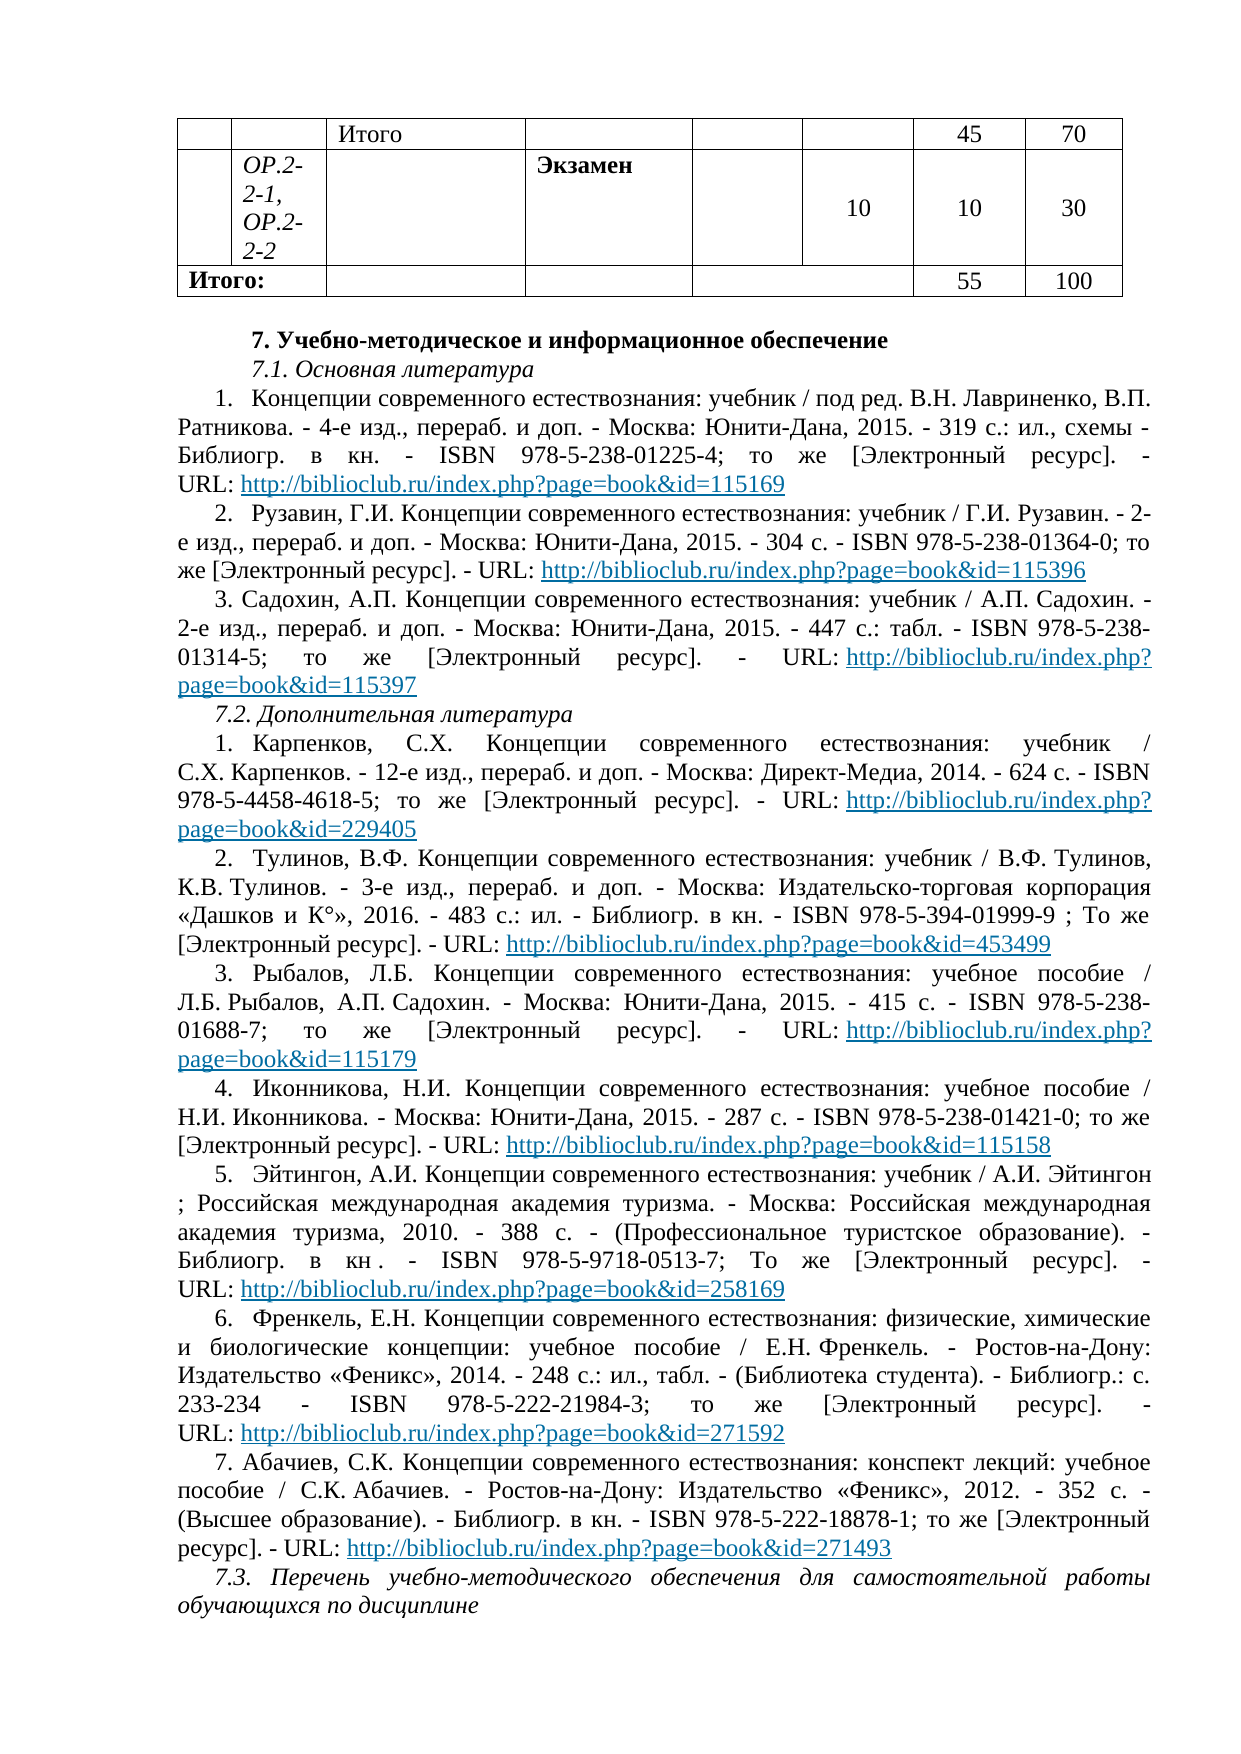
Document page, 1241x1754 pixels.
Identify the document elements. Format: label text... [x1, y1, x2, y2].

table_cell 45 [914, 119, 1025, 149]
table_cell [327, 266, 525, 296]
table_cell 100 [1026, 266, 1122, 296]
text 7.3. Перечень учебно-методического обеспечения для самостоятельной работы обучающихся по дисциплине [177, 1562, 1152, 1619]
list Карпенков, С.Х. Концепции современного естествознания: учебник / С.Х. Карпенков. - 12-е изд., перераб. и доп. - Москва: Директ-Медиа, 2014. - 624 с. - ISBN 978-5-4458-4618-5; то же [Электронный ресурс]. - URL: http://biblioclub.ru/index.php?page=book&id=229405 [177, 728, 1152, 843]
picture [1014, 938, 1020, 946]
table_cell 55 [914, 266, 1025, 296]
table_cell ОР.2-2-1, ОР.2-2-2 [232, 150, 326, 265]
list Эйтингон, А.И. Концепции современного естествознания: учебник / А.И. Эйтингон ; Российская международная академия туризма. - Москва: Российская международная академия туризма, 2010. - 388 с. - (Профессиональное туристское образование). - Библиогр. в кн . - ISBN 978-5-9718-0513-7; То же [Электронный ресурс]. - URL: http://biblioclub.ru/index.php?page=book&id=258169 [177, 1159, 1152, 1303]
table_cell [526, 119, 692, 149]
table_cell [693, 119, 802, 149]
text 3. Садохин, А.П. Концепции современного естествознания: учебник / А.П. Садохин. - 2-е изд., перераб. и доп. - Москва: Юнити-Дана, 2015. - 447 с.: табл. - ISBN 978-5-238-01314-5; то же [Электронный ресурс]. - URL: http://biblioclub.ru/index.php?page=book&id=115397 [177, 584, 1152, 699]
table_cell [526, 266, 692, 296]
table_cell 10 [914, 150, 1025, 265]
text 7. Учебно-методическое и информационное обеспечение [177, 325, 1152, 354]
table_cell 70 [1026, 119, 1122, 149]
table_cell [693, 150, 802, 265]
list Тулинов, В.Ф. Концепции современного естествознания: учебник / В.Ф. Тулинов, К.В. Тулинов. - 3-е изд., перераб. и доп. - Москва: Издательско-торговая корпорация «Дашков и К°», 2016. - 483 с.: ил. - Библиогр. в кн. - ISBN 978-5-394-01999-9 ; То же [Электронный ресурс]. - URL: http://biblioclub.ru/index.php?page=book&id=453499 [177, 843, 1152, 958]
text 7.1. Основная литература [177, 354, 1152, 383]
table_cell [232, 119, 326, 149]
table_cell 30 [1026, 150, 1122, 265]
table_cell Итого: [178, 266, 326, 296]
text 7. Абачиев, С.К. Концепции современного естествознания: конспект лекций: учебное пособие / С.К. Абачиев. - Ростов-на-Дону: Издательство «Феникс», 2012. - 352 с. - (Высшее образование). - Библиогр. в кн. - ISBN 978-5-222-18878-1; то же [Электронный ресурс]. - URL: http://biblioclub.ru/index.php?page=book&id=271493 [177, 1447, 1152, 1562]
list Иконникова, Н.И. Концепции современного естествознания: учебное пособие / Н.И. Иконникова. - Москва: Юнити-Дана, 2015. - 287 с. - ISBN 978-5-238-01421-0; то же [Электронный ресурс]. - URL: http://biblioclub.ru/index.php?page=book&id=115158 [177, 1073, 1152, 1159]
table_cell 10 [803, 150, 913, 265]
text 7.2. Дополнительная литература [177, 699, 1152, 728]
table_cell [178, 119, 231, 149]
list Рыбалов, Л.Б. Концепции современного естествознания: учебное пособие / Л.Б. Рыбалов, А.П. Садохин. - Москва: Юнити-Дана, 2015. - 415 с. - ISBN 978-5-238-01688-7; то же [Электронный ресурс]. - URL: http://biblioclub.ru/index.php?page=book&id=115179 [177, 958, 1152, 1073]
picture [854, 1542, 860, 1550]
table_cell Экзамен [526, 150, 692, 265]
table_cell [178, 150, 231, 265]
table_cell Итого [327, 119, 525, 149]
table_cell [693, 266, 913, 296]
table_cell [803, 119, 913, 149]
list Рузавин, Г.И. Концепции современного естествознания: учебник / Г.И. Рузавин. - 2-е изд., перераб. и доп. - Москва: Юнити-Дана, 2015. - 304 с. - ISBN 978-5-238-01364-0; то же [Электронный ресурс]. - URL: http://biblioclub.ru/index.php?page=book&id=115396 [177, 498, 1152, 584]
list Френкель, Е.Н. Концепции современного естествознания: физические, химические и биологические концепции: учебное пособие / Е.Н. Френкель. - Ростов-на-Дону: Издательство «Феникс», 2014. - 248 с.: ил., табл. - (Библиотека студента). - Библиогр.: с. 233-234 - ISBN 978-5-222-21984-3; то же [Электронный ресурс]. - URL: http://biblioclub.ru/index.php?page=book&id=271592 [177, 1303, 1152, 1447]
table_cell [327, 150, 525, 265]
list Концепции современного естествознания: учебник / под ред. В.Н. Лавриненко, В.П. Ратникова. - 4-е изд., перераб. и доп. - Москва: Юнити-Дана, 2015. - 319 с.: ил., схемы - Библиогр. в кн. - ISBN 978-5-238-01225-4; то же [Электронный ресурс]. - URL: http://biblioclub.ru/index.php?page=book&id=115169 [177, 383, 1152, 498]
